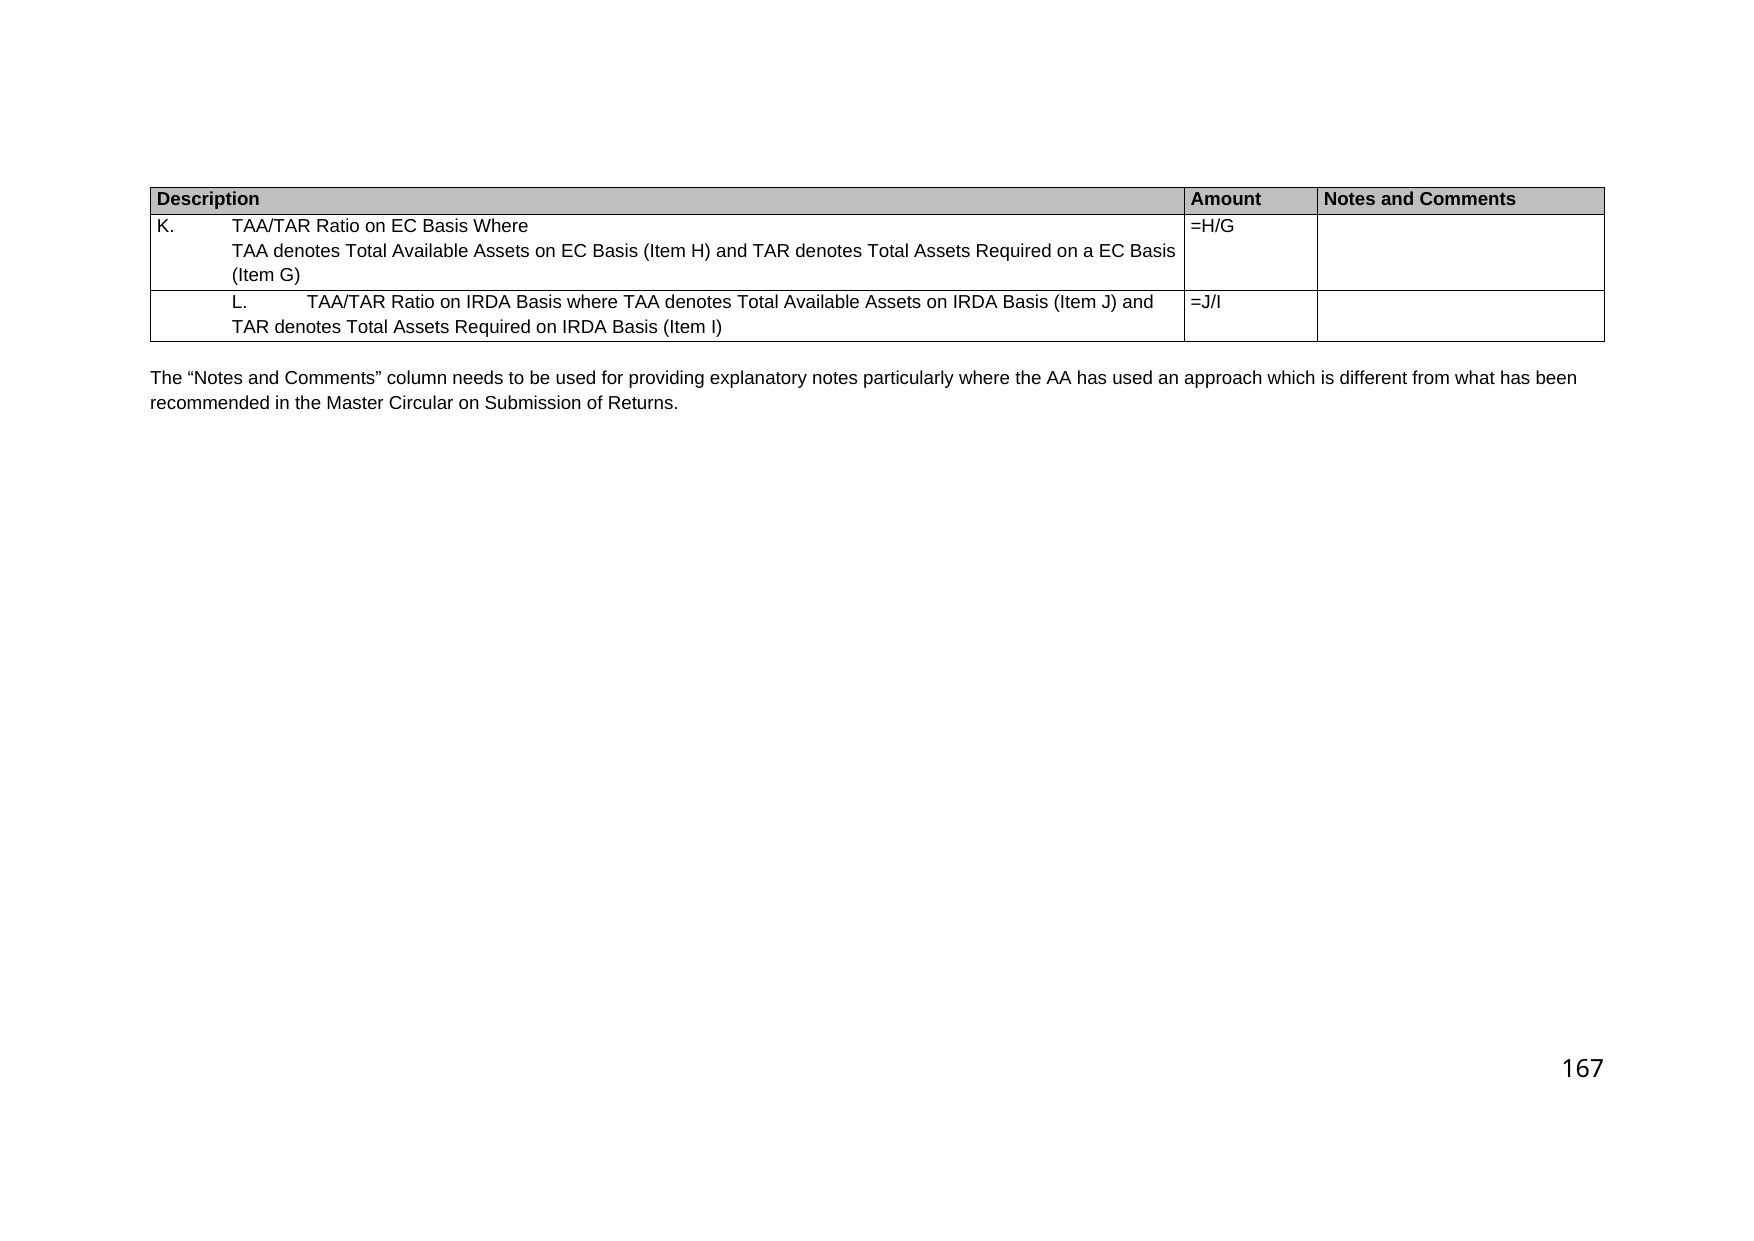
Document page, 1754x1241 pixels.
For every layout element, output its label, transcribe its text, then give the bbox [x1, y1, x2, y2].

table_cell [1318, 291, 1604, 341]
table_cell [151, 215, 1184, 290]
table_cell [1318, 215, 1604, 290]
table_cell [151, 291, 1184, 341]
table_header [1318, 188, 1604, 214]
text The “Notes and Comments” column needs to be used for providing explanatory notes particularly where the AA has used an approach which is different from what has been recommended in the Master Circular on Submission of Returns. [150, 367, 1604, 413]
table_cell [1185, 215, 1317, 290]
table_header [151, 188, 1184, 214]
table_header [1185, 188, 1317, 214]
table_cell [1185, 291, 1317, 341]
